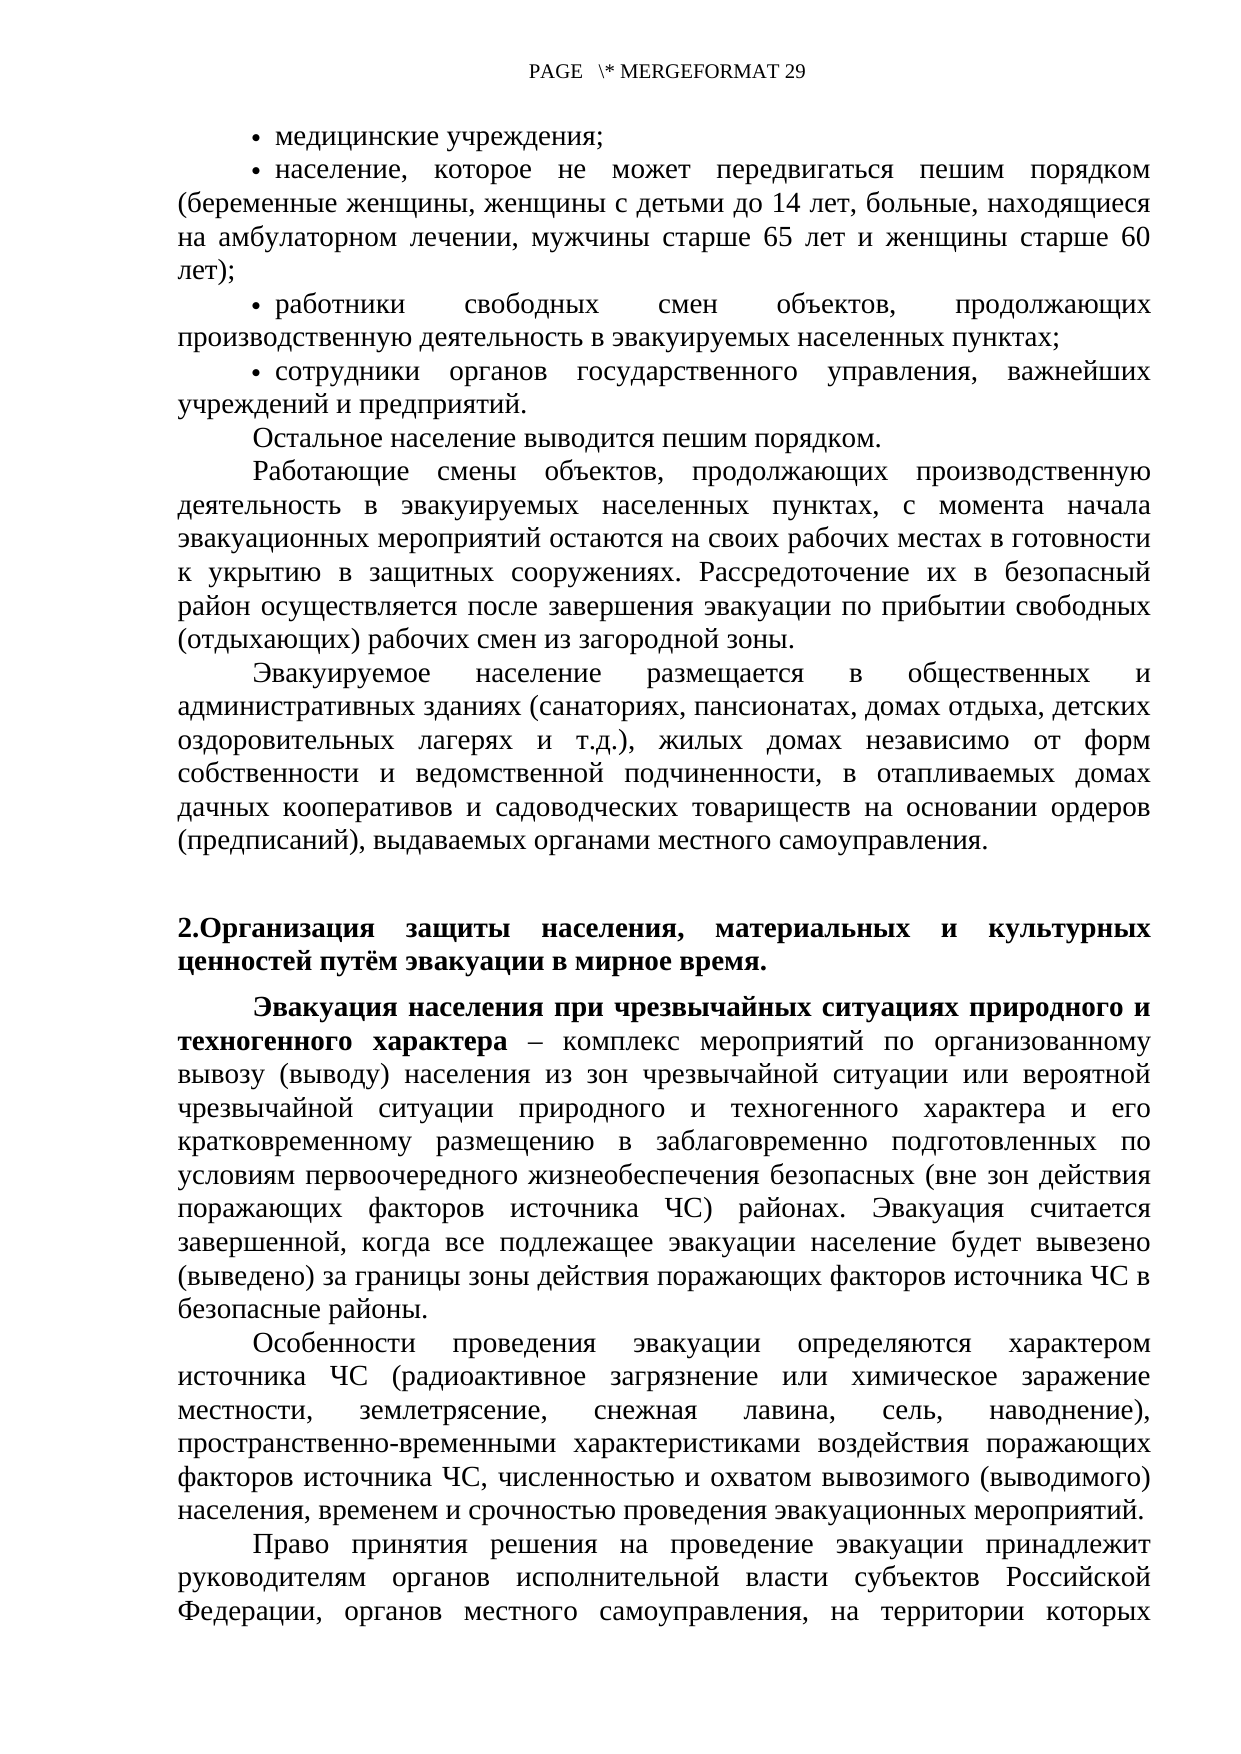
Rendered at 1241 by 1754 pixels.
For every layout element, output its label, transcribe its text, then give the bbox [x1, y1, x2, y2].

text Остальное население выводится пешим порядком. [177, 420, 1152, 453]
list население, которое не может передвигаться пешим порядком (беременные женщины, женщины с детьми до 14 лет, больные, находящиеся на амбулаторном лечении, мужчины старше 65 лет и женщины старше 60 лет); [177, 152, 1152, 286]
text Эвакуация населения при чрезвычайных ситуациях природного и техногенного характера – комплекс мероприятий по организованному вывозу (выводу) населения из зон чрезвычайной ситуации или вероятной чрезвычайной ситуации природного и техногенного характера и его кратковременному размещению в заблаговременно подготовленных по условиям первоочередного жизнеобеспечения безопасных (вне зон действия поражающих факторов источника ЧС) районах. Эвакуация считается завершенной, когда все подлежащее эвакуации население будет вывезено (выведено) за границы зоны действия поражающих факторов источника ЧС в безопасные районы. [177, 989, 1152, 1325]
text 2.Организация защиты населения, материальных и культурных ценностей путём эвакуации в мирное время. [177, 910, 1152, 977]
text Эвакуируемое население размещается в общественных и административных зданиях (санаториях, пансионатах, домах отдыха, детских оздоровительных лагерях и т.д.), жилых домах независимо от форм собственности и ведомственной подчиненности, в отапливаемых домах дачных кооперативов и садоводческих товариществ на основании ордеров (предписаний), выдаваемых органами местного самоуправления. [177, 655, 1152, 856]
list медицинские учреждения; [177, 118, 1152, 152]
list работники свободных смен объектов, продолжающих производственную деятельность в эвакуируемых населенных пунктах; [177, 286, 1152, 353]
text Работающие смены объектов, продолжающих производственную деятельность в эвакуируемых населенных пунктах, с момента начала эвакуационных мероприятий остаются на своих рабочих местах в готовности к укрытию в защитных сооружениях. Рассредоточение их в безопасный район осуществляется после завершения эвакуации по прибытии свободных (отдыхающих) рабочих смен из загородной зоны. [177, 453, 1152, 655]
list сотрудники органов государственного управления, важнейших учреждений и предприятий. [177, 353, 1152, 420]
text Особенности проведения эвакуации определяются характером источника ЧС (радиоактивное загрязнение или химическое заражение местности, землетрясение, снежная лавина, сель, наводнение), пространственно-временными характеристиками воздействия поражающих факторов источника ЧС, численностью и охватом вывозимого (выводимого) населения, временем и срочностью проведения эвакуационных мероприятий. [177, 1325, 1152, 1526]
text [177, 1526, 1152, 1627]
